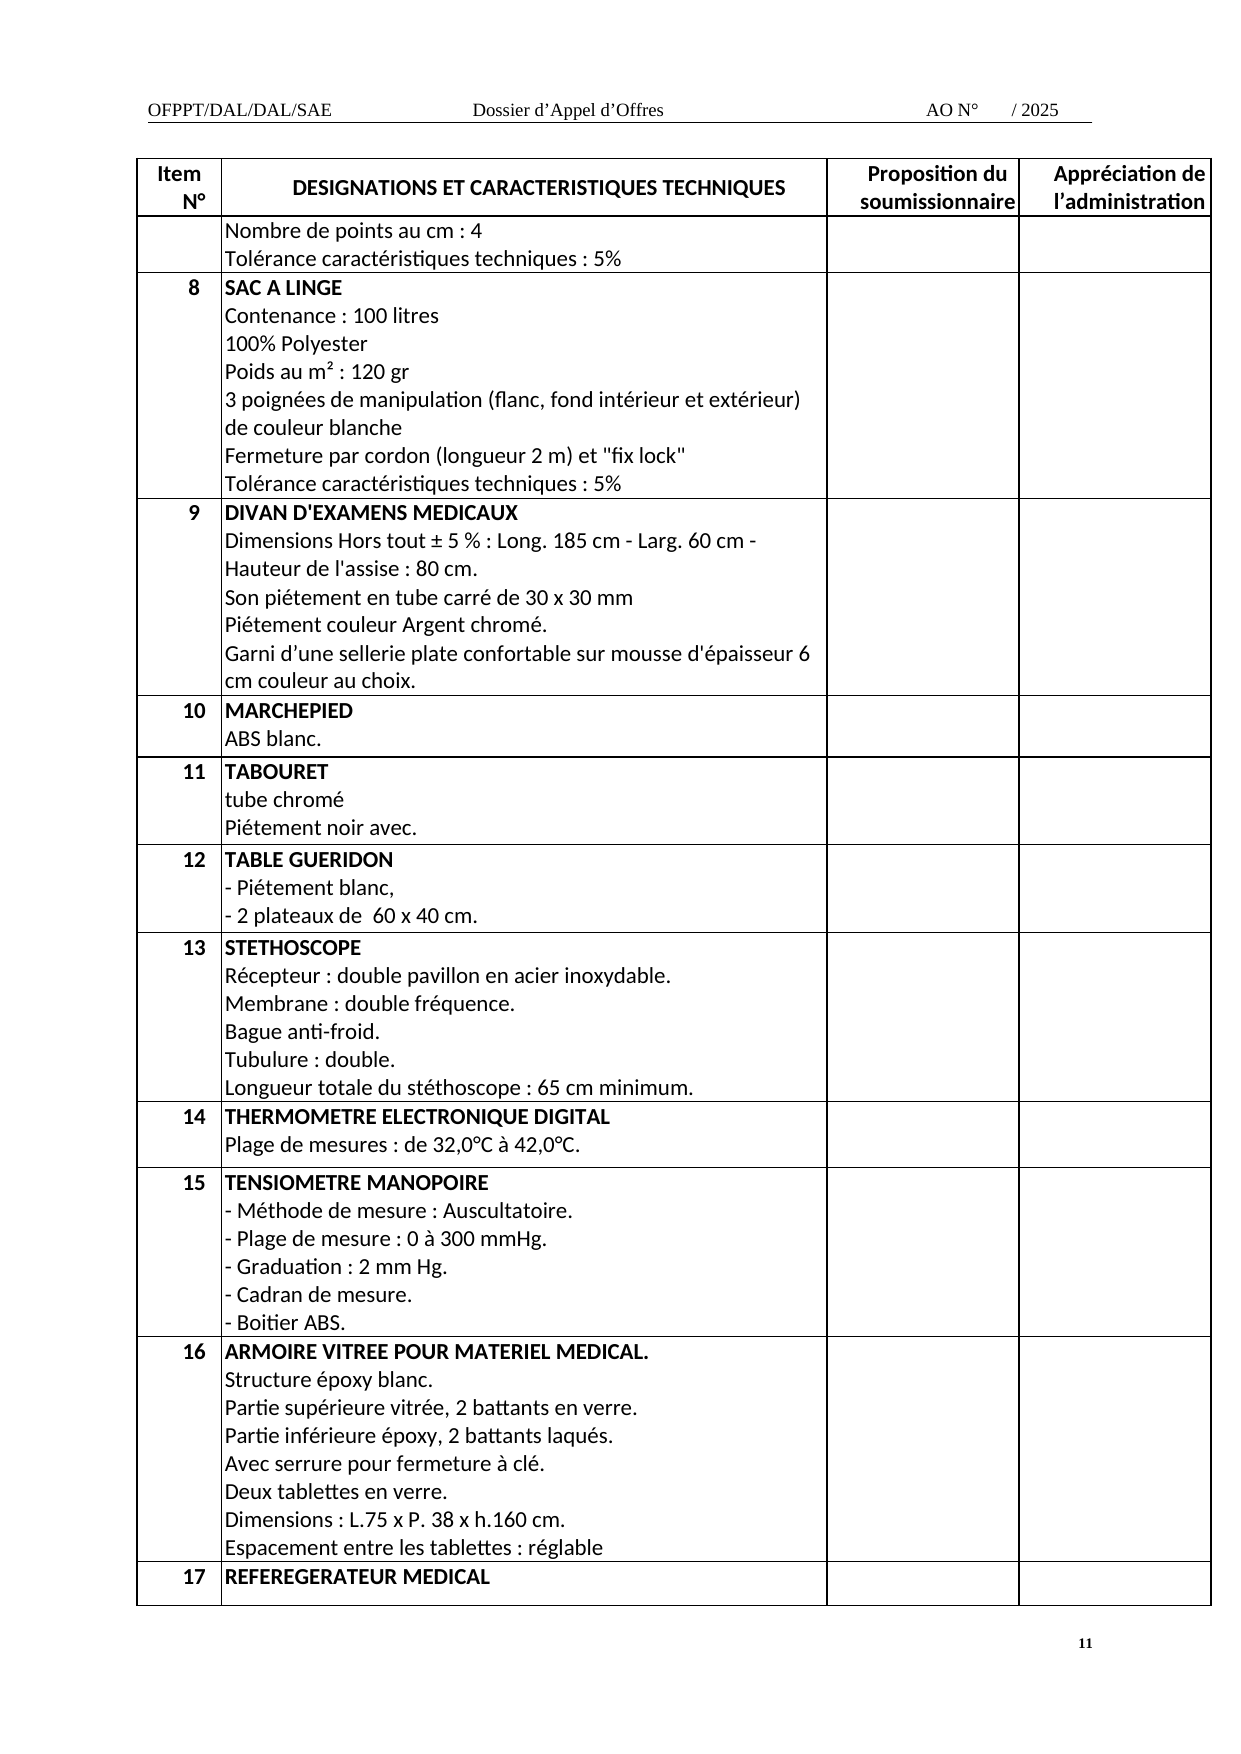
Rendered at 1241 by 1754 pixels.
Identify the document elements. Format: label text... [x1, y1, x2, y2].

table_cell 15 [138, 1168, 221, 1336]
table_cell [828, 845, 1018, 932]
table_header DESIGNATIONS ET CARACTERISTIQUES TECHNIQUES [222, 159, 826, 215]
table_cell [1020, 933, 1210, 1101]
table_cell 7 [138, 217, 221, 272]
table_cell [828, 1337, 1018, 1561]
table_cell [1020, 499, 1210, 695]
table_header Proposition du soumissionnaire [828, 159, 1018, 215]
table_cell 13 [138, 933, 221, 1101]
table_cell 11 [138, 758, 221, 844]
table_cell 16 [138, 1337, 221, 1561]
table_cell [222, 217, 826, 272]
table_cell 14 [138, 1102, 221, 1167]
table_header Appréciation de l’administration [1020, 159, 1210, 215]
table_cell STETHOSCOPE Récepteur : double pavillon en acier inoxydable. Membrane : double fréquence. Bague anti-froid. Tubulure : double. Longueur totale du stéthoscope : 65 cm minimum. [222, 933, 826, 1101]
table_cell TENSIOMETRE MANOPOIRE - Méthode de mesure : Auscultatoire. - Plage de mesure : 0 à 300 mmHg. - Graduation : 2 mm Hg. - Cadran de mesure. - Boitier ABS. [222, 1168, 826, 1336]
table_cell 9 [138, 499, 221, 695]
table_cell [1020, 1337, 1210, 1561]
table_cell [828, 1168, 1018, 1336]
table_cell [1020, 696, 1210, 756]
table_cell [828, 933, 1018, 1101]
table_cell SAC A LINGE Contenance : 100% Polyester Poids au m² : 120 gr 3 poignées de manipulation (flanc, fond intérieur et extérieur) de couleur blanche Fermeture par cordon (longueur ) et "fix lock" Tolérance caractéristiques techniques : 5% [222, 273, 826, 497]
table_cell THERMOMETRE ELECTRONIQUE DIGITAL Plage de mesures : de 32,0°C à 42,0°C. [222, 1102, 826, 1167]
table_cell [1020, 845, 1210, 932]
table_cell [1020, 1168, 1210, 1336]
table_cell 17 [138, 1562, 221, 1605]
table_cell [1020, 1562, 1210, 1605]
table_cell [1020, 758, 1210, 844]
table_cell [828, 696, 1018, 756]
table_cell 8 [138, 273, 221, 497]
table_cell TABOURET tube chromé Piétement noir avec. [222, 758, 826, 844]
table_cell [222, 1562, 826, 1605]
table_cell MARCHEPIED ABS blanc. [222, 696, 826, 756]
table_cell 10 [138, 696, 221, 756]
table_cell [828, 1102, 1018, 1167]
table_cell ARMOIRE VITREE POUR MATERIEL MEDICAL. Structure époxy blanc. Partie supérieure vitrée, 2 battants en verre. Partie inférieure époxy, 2 battants laqués. Avec serrure pour fermeture à clé. Deux tablettes en verre. Dimensions : L.75 x P. 38 x h.160 cm. Espacement entre les tablettes : réglable [222, 1337, 826, 1561]
table_cell 12 [138, 845, 221, 932]
table_cell DIVAN D'EXAMENS MEDICAUX Dimensions Hors tout ± 5 % : Long. 185 cm - Larg. 60 cm - Hauteur de l'assise : 80 cm. Son piétement en tube carré de 30 x 30 mm Piétement couleur Argent chromé. Garni d’une sellerie plate confortable sur mousse d'épaisseur 6 cm couleur au choix. [222, 499, 826, 695]
table_cell TABLE GUERIDON - Piétement blanc, - 2 plateaux de 60 x 40 cm. [222, 845, 826, 932]
table_cell [1020, 217, 1210, 272]
table_cell [1020, 1102, 1210, 1167]
table_cell [828, 1562, 1018, 1605]
table_cell [1020, 273, 1210, 497]
table_cell [828, 758, 1018, 844]
table_cell [828, 273, 1018, 497]
table_cell [828, 217, 1018, 272]
table_header Item N° [138, 159, 221, 215]
table_cell [828, 499, 1018, 695]
